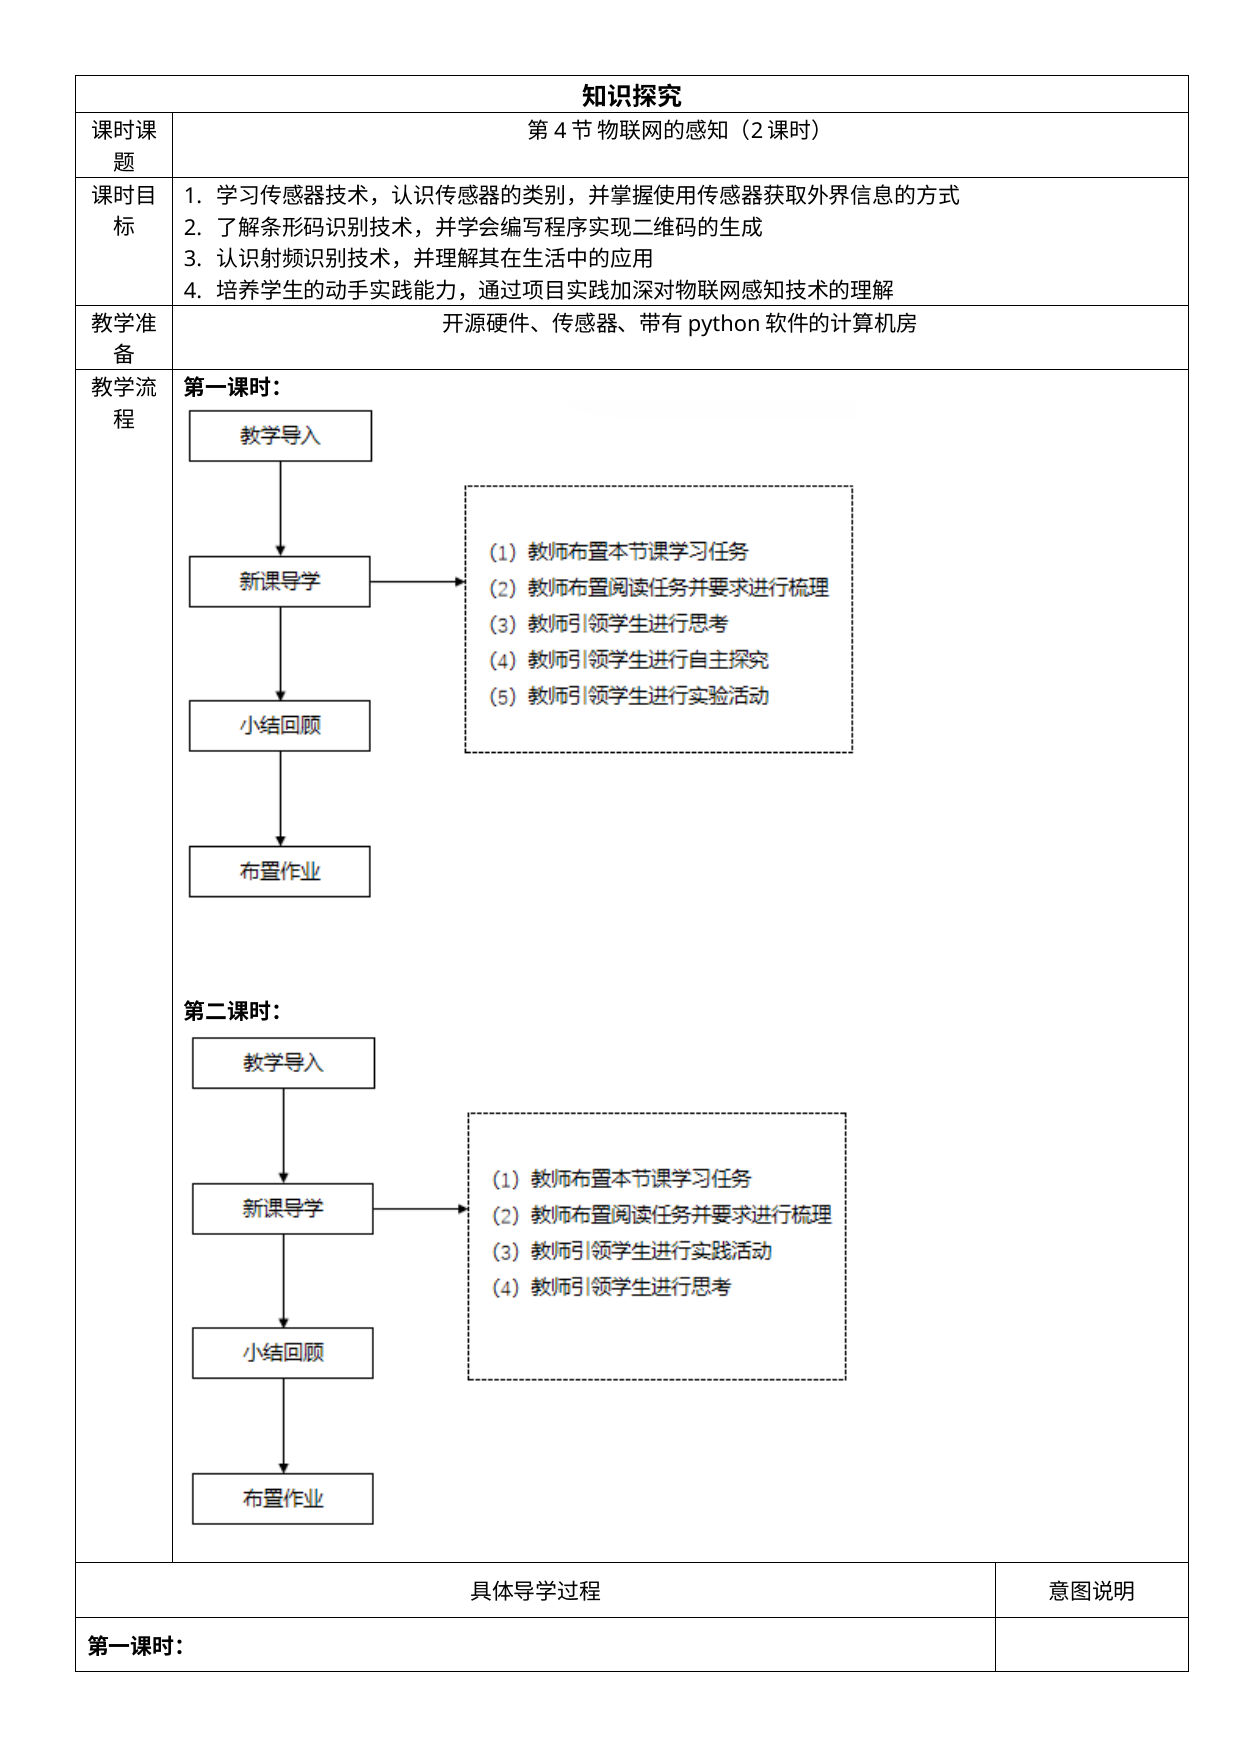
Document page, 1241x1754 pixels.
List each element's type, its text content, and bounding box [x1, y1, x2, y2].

picture [183, 401, 858, 915]
table_cell 知识探究 [76, 76, 1188, 112]
table_cell 学习传感器技术，认识传感器的类别，并掌握使用传感器获取外界信息的方式 了解条形码识别技术，并学会编写程序实现二维码的生成 认识射频识别技术，并理解其在生活中的应用 培养学生的动手实践能力，通过项目实践加深对物联网感知技术的理解 [173, 178, 1188, 305]
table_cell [996, 1618, 1188, 1671]
table_cell 教学准备 [76, 306, 172, 369]
table_cell 具体导学过程 [76, 1563, 995, 1617]
table_cell 开源硬件、传感器、带有python软件的计算机房 [173, 306, 1188, 369]
table_cell 第4节 物联网的感知（2课时） [173, 113, 1188, 177]
table_cell 意图说明 [996, 1563, 1188, 1617]
picture [183, 1026, 853, 1536]
table_cell 课时目标 [76, 178, 172, 305]
table_cell 教学流程 [76, 370, 172, 1562]
table_cell 课时课题 [76, 113, 172, 177]
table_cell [76, 1618, 995, 1671]
table_cell 第一课时： 第二课时： [173, 370, 1188, 1562]
